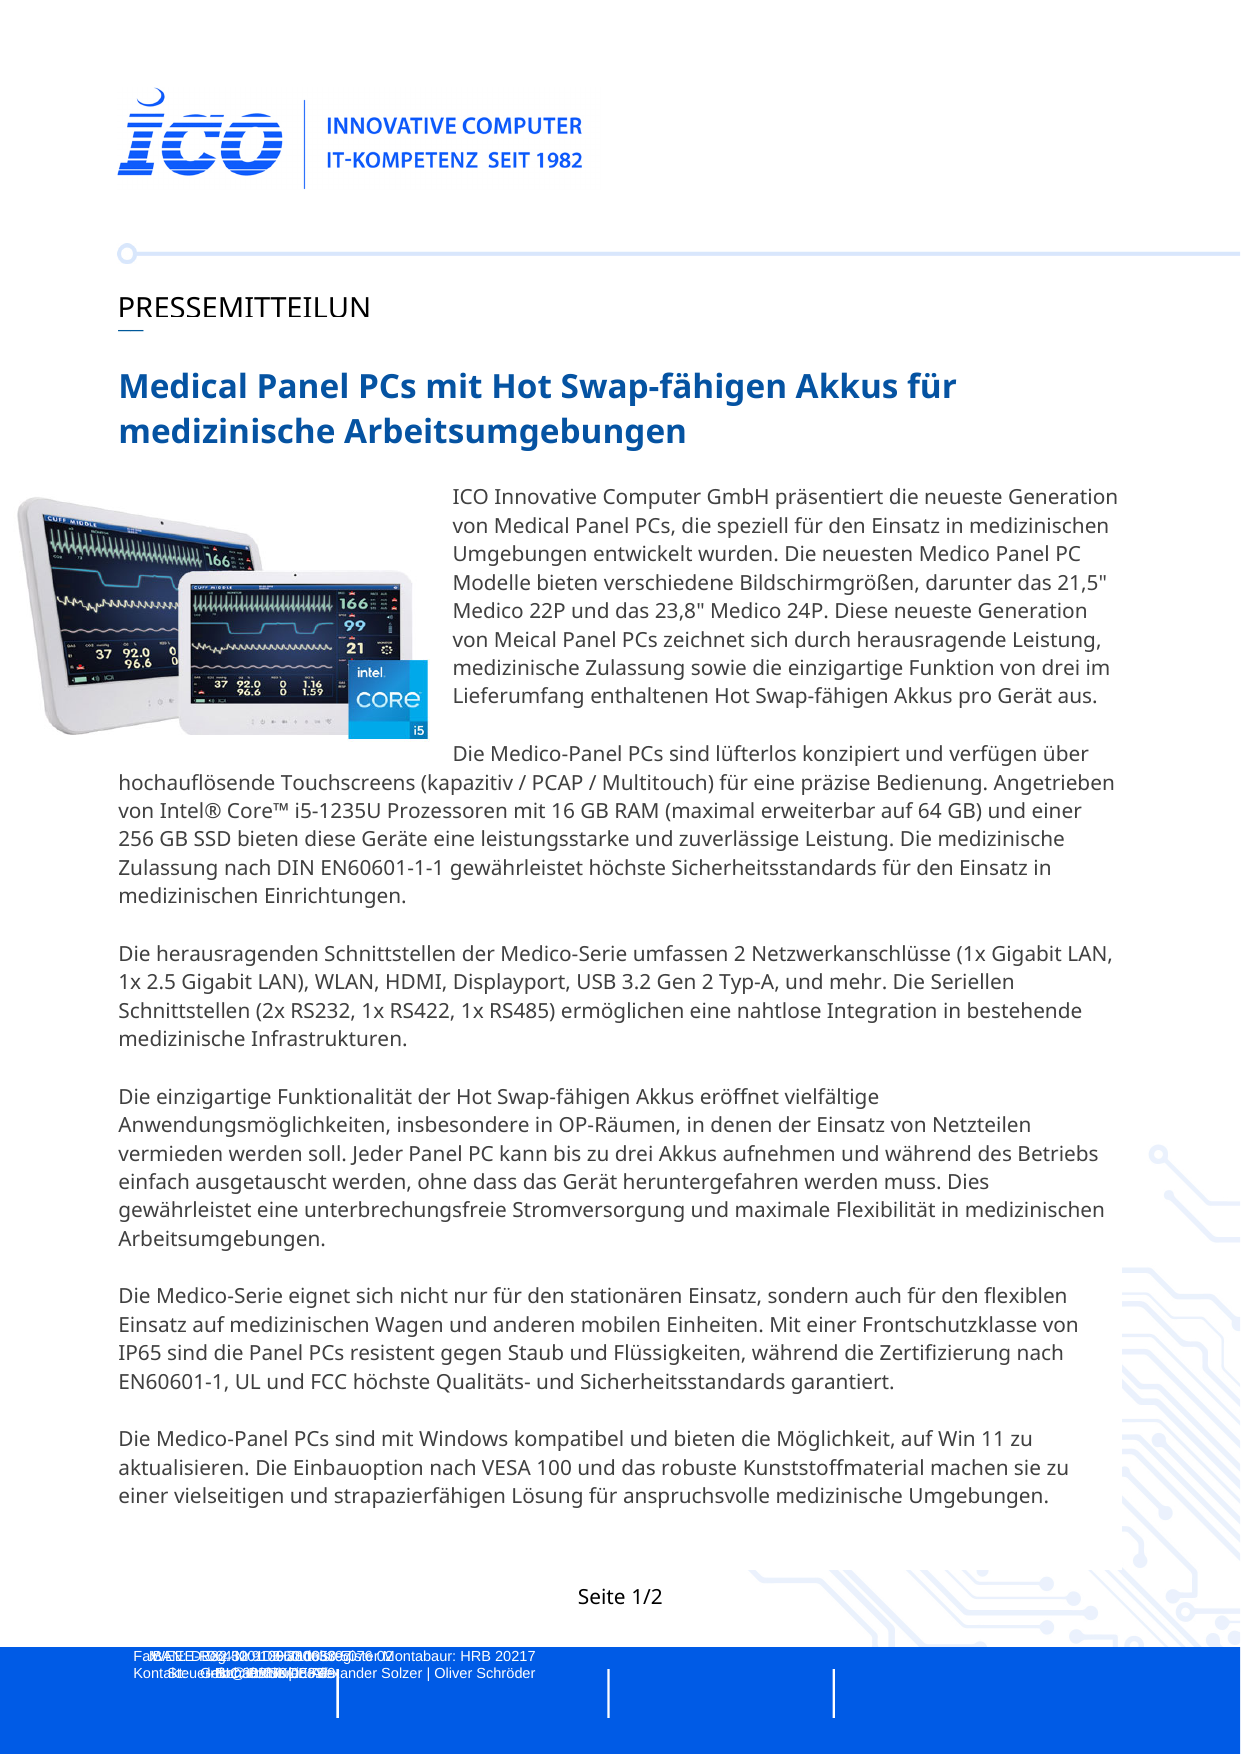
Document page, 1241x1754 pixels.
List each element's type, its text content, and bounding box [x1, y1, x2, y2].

text Die Medico-Serie eignet sich nicht nur für den stationären Einsatz, sondern auch für den flexiblen Einsatz auf medizinischen Wagen und anderen mobilen Einheiten. Mit einer Frontschutzklasse von IP65 sind die Panel PCs resistent gegen Staub und Flüssigkeiten, während die Zertifizierung nach EN60601-1, UL und FCC höchste Qualitäts- und Sicherheitsstandards garantiert. [118, 1282, 1122, 1395]
text ICO Innovative Computer GmbH präsentiert die neueste Generation von Medical Panel PCs, die speziell für den Einsatz in medizinischen Umgebungen entwickelt wurden. Die neuesten Medico Panel PC Modelle bieten verschiedene Bildschirmgrößen, darunter das 21,5" Medico 22P und das 23,8" Medico 24P. Diese neueste Generation von Meical Panel PCs zeichnet sich durch herausragende Leistung, medizinische Zulassung sowie die einzigartige Funktion von drei im Lieferumfang enthaltenen Hot Swap-fähigen Akkus pro Gerät aus. [118, 482, 1122, 710]
picture [0, 1033, 1241, 1754]
subtitle Medical Panel PCs mit Hot Swap-fähigen Akkus für medizinische Arbeitsumgebungen [118, 362, 1122, 453]
text Die Medico-Panel PCs sind lüfterlos konzipiert und verfügen über hochauflösende Touchscreens (kapazitiv / PCAP / Multitouch) für eine präzise Bedienung. Angetrieben von Intel® Core™ i5-1235U Prozessoren mit 16 GB RAM (maximal erweiterbar auf 64 GB) und einer 256 GB SSD bieten diese Geräte eine leistungsstarke und zuverlässige Leistung. Die medizinische Zulassung nach DIN EN60601-1-1 gewährleistet höchste Sicherheitsstandards für den Einsatz in medizinischen Einrichtungen. [118, 739, 1122, 910]
text Die Medico-Panel PCs sind mit Windows kompatibel und bieten die Möglichkeit, auf Win 11 zu aktualisieren. Die Einbauoption nach VESA 100 und das robuste Kunststoffmaterial machen sie zu einer vielseitigen und strapazierfähigen Lösung für anspruchsvolle medizinische Umgebungen. [118, 1424, 1122, 1510]
picture [0, 488, 434, 746]
picture [111, 243, 1241, 264]
text Die herausragenden Schnittstellen der Medico-Serie umfassen 2 Netzwerkanschlüsse (1x Gigabit LAN, 1x 2.5 Gigabit LAN), WLAN, HDMI, Displayport, USB 3.2 Gen 2 Typ-A, und mehr. Die Seriellen Schnittstellen (2x RS232, 1x RS422, 1x RS485) ermöglichen eine nahtlose Integration in bestehende medizinische Infrastrukturen. [118, 939, 1122, 1053]
picture [117, 87, 601, 190]
text Die einzigartige Funktionalität der Hot Swap-fähigen Akkus eröffnet vielfältige Anwendungsmöglichkeiten, insbesondere in OP-Räumen, in denen der Einsatz von Netzteilen vermieden werden soll. Jeder Panel PC kann bis zu drei Akkus aufnehmen und während des Betriebs einfach ausgetauscht werden, ohne dass das Gerät heruntergefahren werden muss. Dies gewährleistet eine unterbrechungsfreie Stromversorgung und maximale Flexibilität in medizinischen Arbeitsumgebungen. [118, 1082, 1122, 1252]
